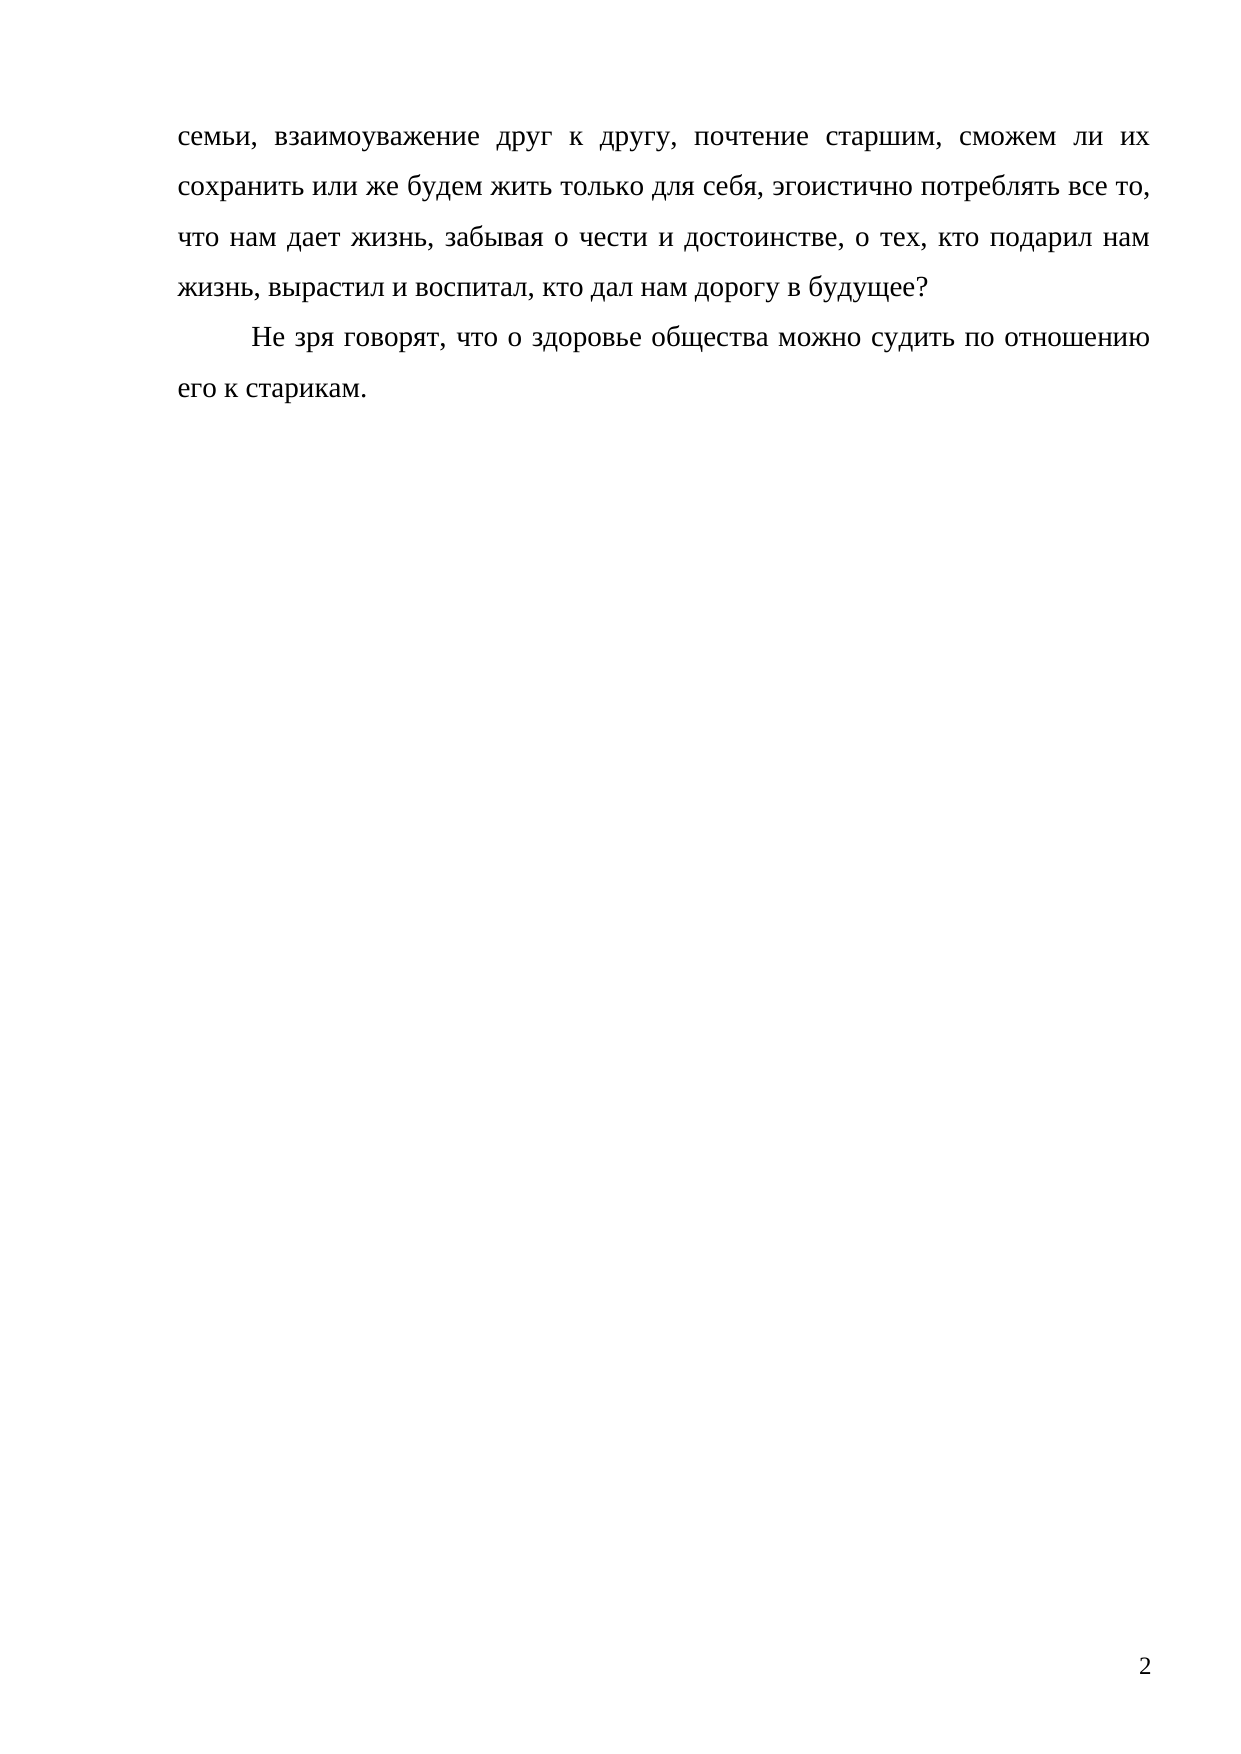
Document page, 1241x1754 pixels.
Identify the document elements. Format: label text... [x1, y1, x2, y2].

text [177, 118, 1152, 303]
text Не зря говорят, что о здоровье общества можно судить по отношению его к старикам. [177, 319, 1152, 403]
